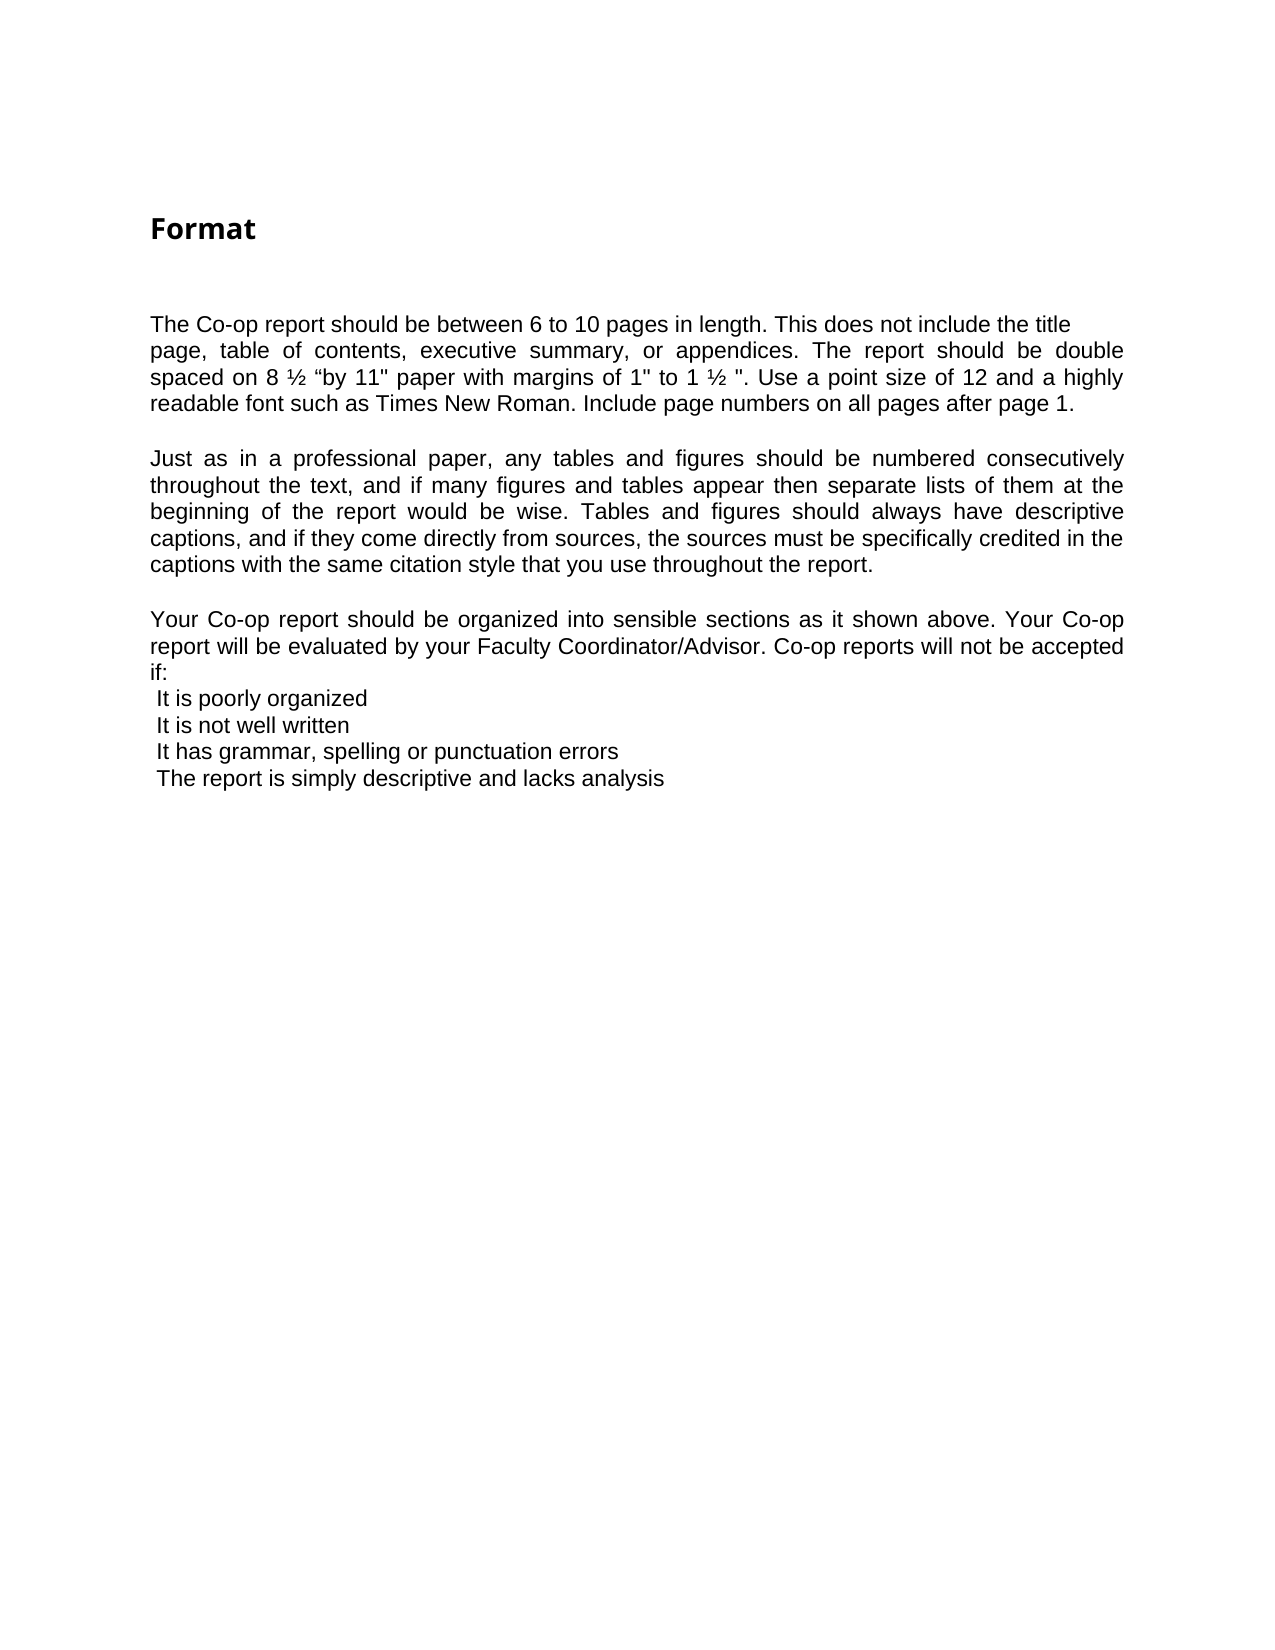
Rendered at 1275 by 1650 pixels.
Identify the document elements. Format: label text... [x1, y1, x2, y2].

text It has grammar, spelling or punctuation errors [150, 738, 1125, 764]
text page, table of contents, executive summary, or appendices. The report should be double spaced on 8 ½ “by 11" paper with margins of 1" to 1 ½ ". Use a point size of 12 and a highly readable font such as Times New Roman. Include page numbers on all pages after page 1. [150, 337, 1125, 416]
text It is poorly organized [150, 685, 1125, 712]
text The report is simply descriptive and lacks analysis [150, 764, 1125, 791]
text The Co-op report should be between 6 to 10 pages in length. This does not include the title [150, 311, 1125, 337]
text Format [150, 208, 1125, 248]
text Your Co-op report should be organized into sensible sections as it shown above. Your Co-op report will be evaluated by your Faculty Coordinator/Advisor. Co-op reports will not be accepted if: [150, 606, 1125, 685]
text Just as in a professional paper, any tables and figures should be numbered consecutively throughout the text, and if many figures and tables appear then separate lists of them at the beginning of the report would be wise. Tables and figures should always have descriptive captions, and if they come directly from sources, the sources must be specifically credited in the captions with the same citation style that you use throughout the report. [150, 445, 1125, 577]
text It is not well written [150, 712, 1125, 738]
